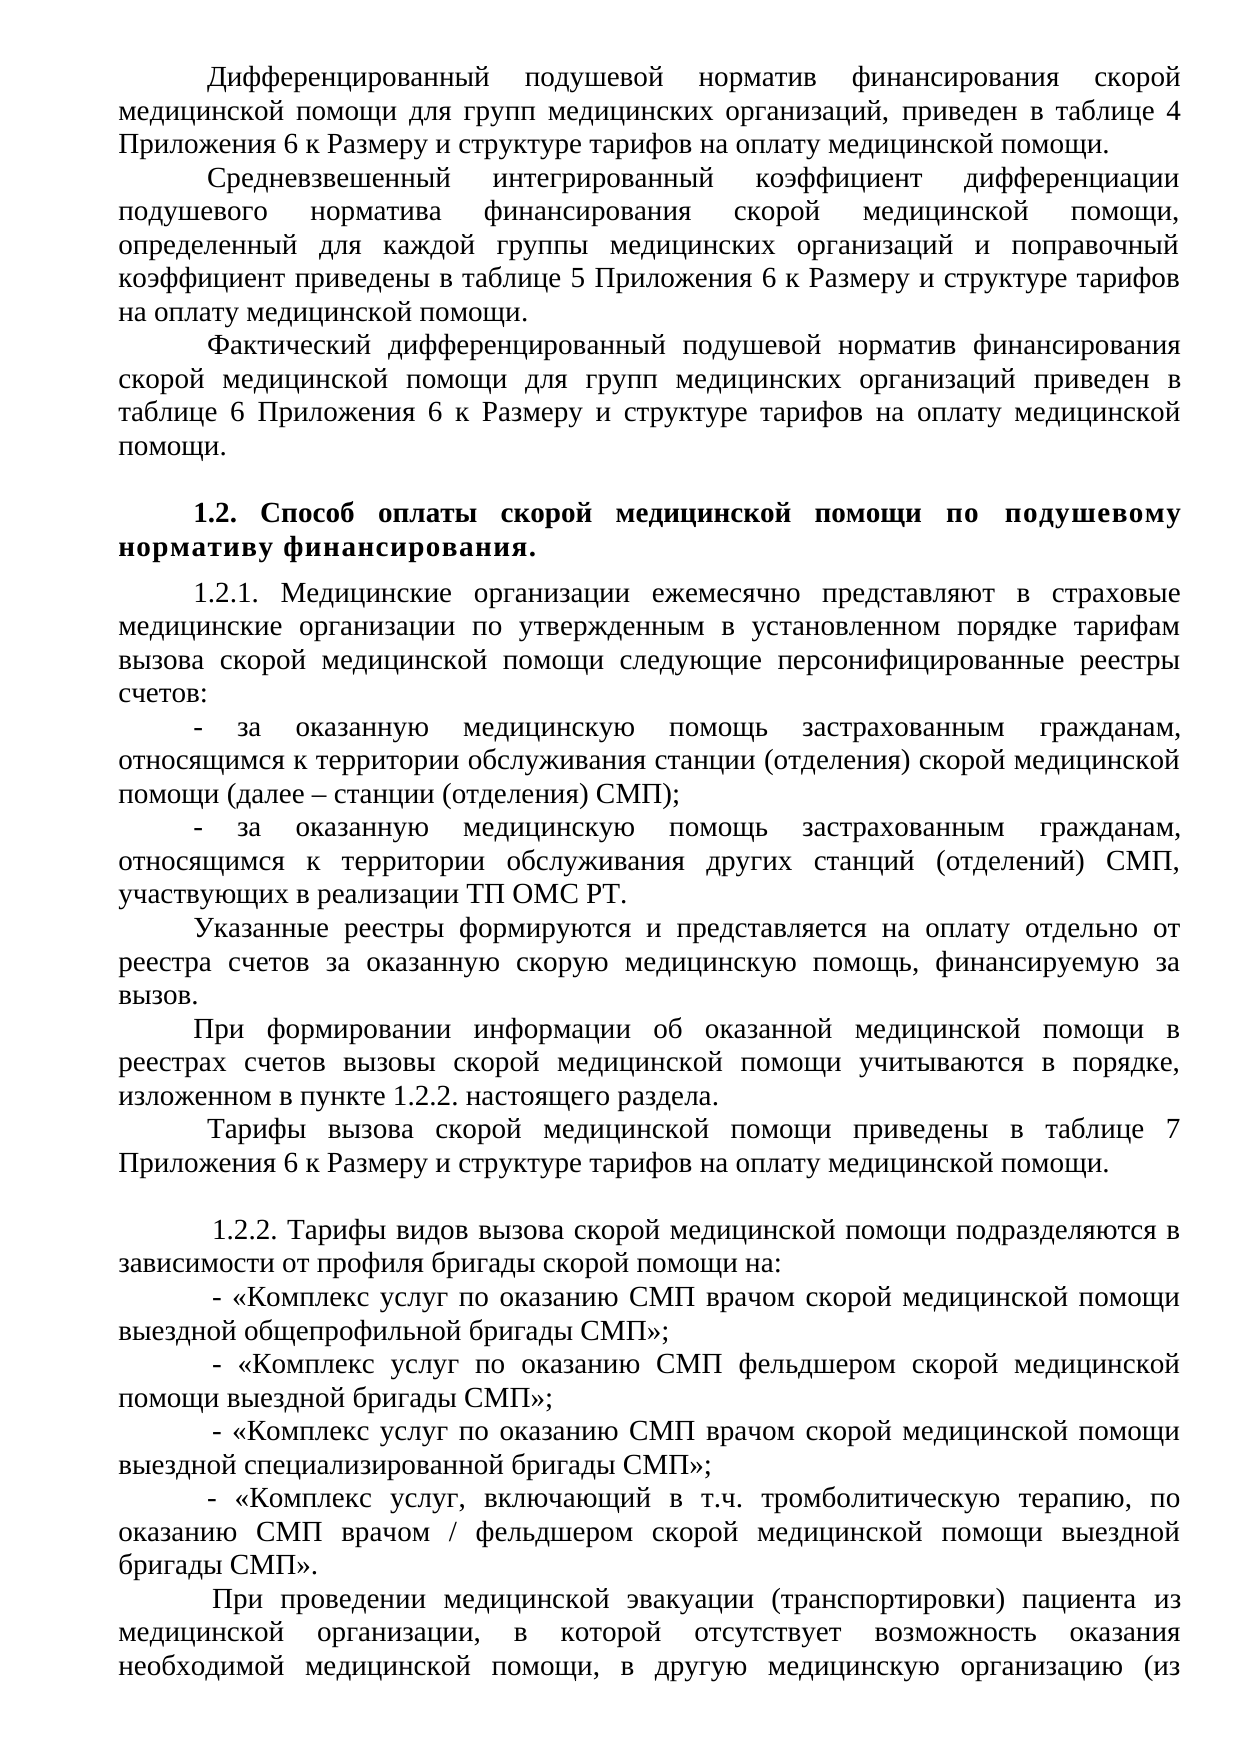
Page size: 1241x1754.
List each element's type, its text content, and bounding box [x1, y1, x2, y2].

text Тарифы вызова скорой медицинской помощи приведены в таблице 7 Приложения 6 к Размеру и структуре тарифов на оплату медицинской помощи. [118, 1111, 1181, 1178]
text 1.2.1. Медицинские организации ежемесячно представляют в страховые медицинские организации по утвержденным в установленном порядке тарифам вызова скорой медицинской помощи следующие персонифицированные реестры счетов: [118, 575, 1181, 709]
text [118, 1581, 1181, 1682]
text - за оказанную медицинскую помощь застрахованным гражданам, относящимся к территории обслуживания других станций (отделений) СМП, участвующих в реализации ТП ОМС РТ. [118, 809, 1181, 910]
text 1.2.2. Тарифы видов вызова скорой медицинской помощи подразделяются в зависимости от профиля бригады скорой помощи на: [118, 1212, 1181, 1279]
text 1.2. Способ оплаты скорой медицинской помощи по подушевому нормативу финансирования. [118, 495, 1181, 562]
text - «Комплекс услуг по оказанию СМП врачом скорой медицинской помощи выездной специализированной бригады СМП»; [118, 1413, 1181, 1480]
text При формировании информации об оказанной медицинской помощи в реестрах счетов вызовы скорой медицинской помощи учитываются в порядке, изложенном в пункте 1.2.2. настоящего раздела. [118, 1011, 1181, 1111]
text - «Комплекс услуг, включающий в т.ч. тромболитическую терапию, по оказанию СМП врачом / фельдшером скорой медицинской помощи выездной бригады СМП». [118, 1480, 1181, 1581]
text Дифференцированный подушевой норматив финансирования скорой медицинской помощи для групп медицинских организаций, приведен в таблице 4 Приложения 6 к Размеру и структуре тарифов на оплату медицинской помощи. [118, 59, 1181, 160]
text Средневзвешенный интегрированный коэффициент дифференциации подушевого норматива финансирования скорой медицинской помощи, определенный для каждой группы медицинских организаций и поправочный коэффициент приведены в таблице 5 Приложения 6 к Размеру и структуре тарифов на оплату медицинской помощи. [118, 160, 1180, 327]
text - «Комплекс услуг по оказанию СМП врачом скорой медицинской помощи выездной общепрофильной бригады СМП»; [118, 1279, 1181, 1346]
text - «Комплекс услуг по оказанию СМП фельдшером скорой медицинской помощи выездной бригады СМП»; [118, 1346, 1181, 1413]
text - за оказанную медицинскую помощь застрахованным гражданам, относящимся к территории обслуживания станции (отделения) скорой медицинской помощи (далее – станции (отделения) СМП); [118, 709, 1181, 809]
text Указанные реестры формируются и представляется на оплату отдельно от реестра счетов за оказанную скорую медицинскую помощь, финансируемую за вызов. [118, 910, 1181, 1011]
text Фактический дифференцированный подушевой норматив финансирования скорой медицинской помощи для групп медицинских организаций приведен в таблице 6 Приложения 6 к Размеру и структуре тарифов на оплату медицинской помощи. [118, 327, 1181, 462]
